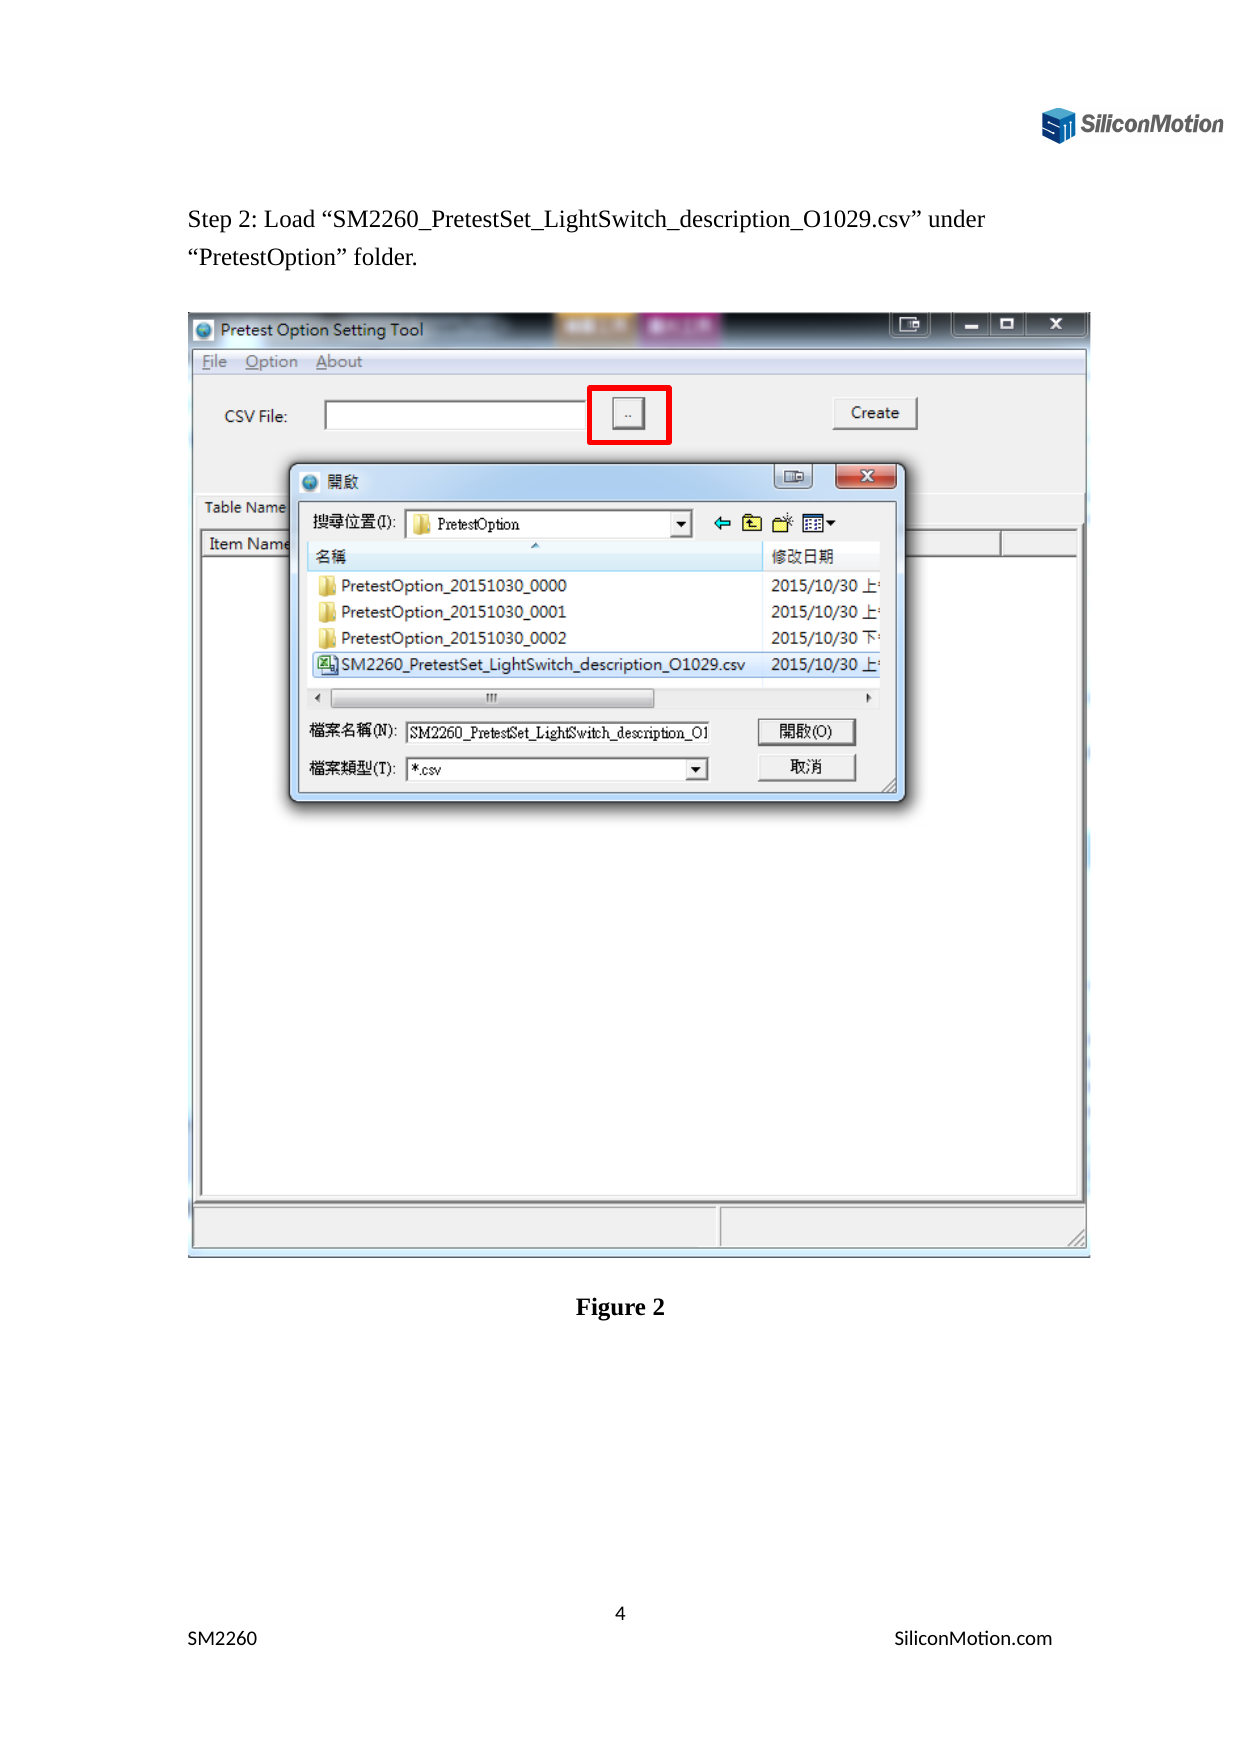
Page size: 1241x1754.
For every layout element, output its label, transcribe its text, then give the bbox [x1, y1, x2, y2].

text Step 2: Load “SM2260_PretestSet_LightSwitch_description_O1029.csv” under “PretestOption” folder. [187, 200, 1040, 275]
text Figure 2 [187, 1287, 1053, 1325]
picture [1042, 108, 1224, 144]
